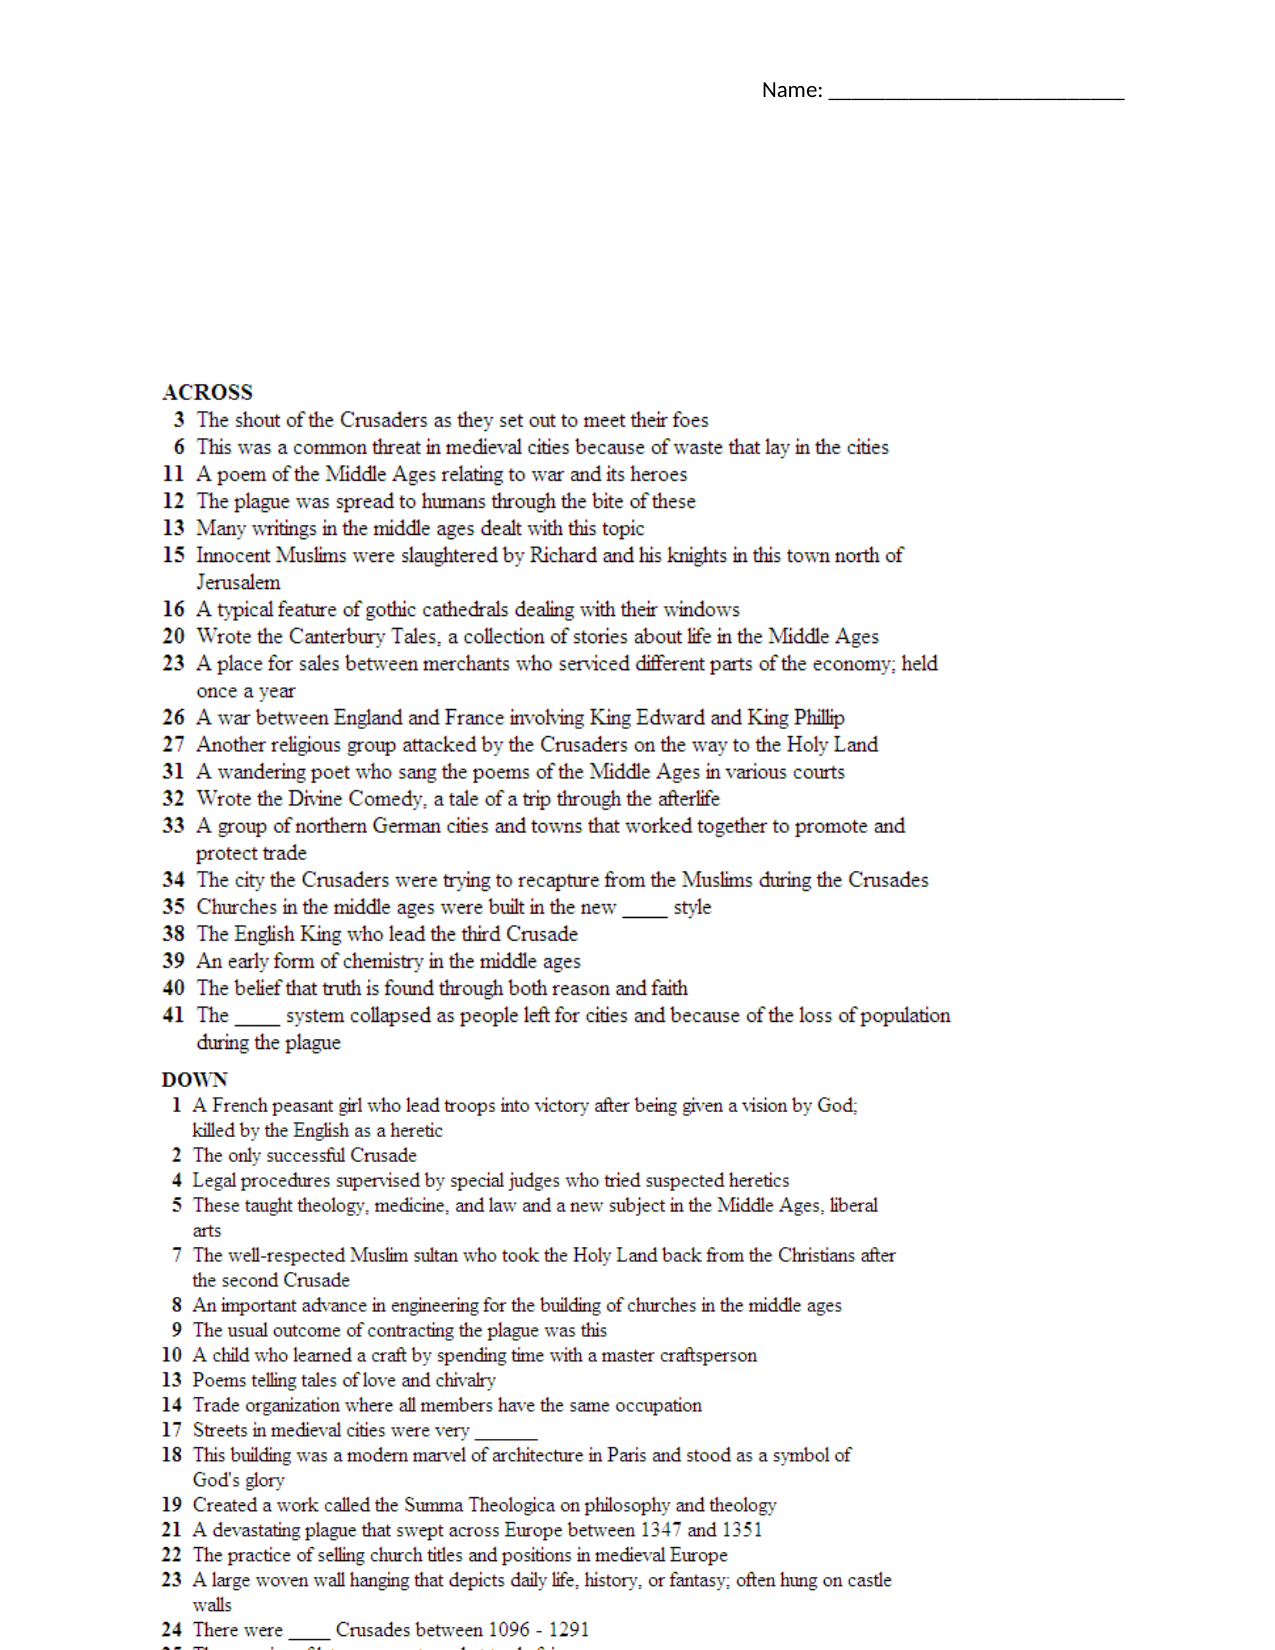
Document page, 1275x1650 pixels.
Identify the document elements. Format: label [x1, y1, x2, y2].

picture [145, 373, 972, 1650]
